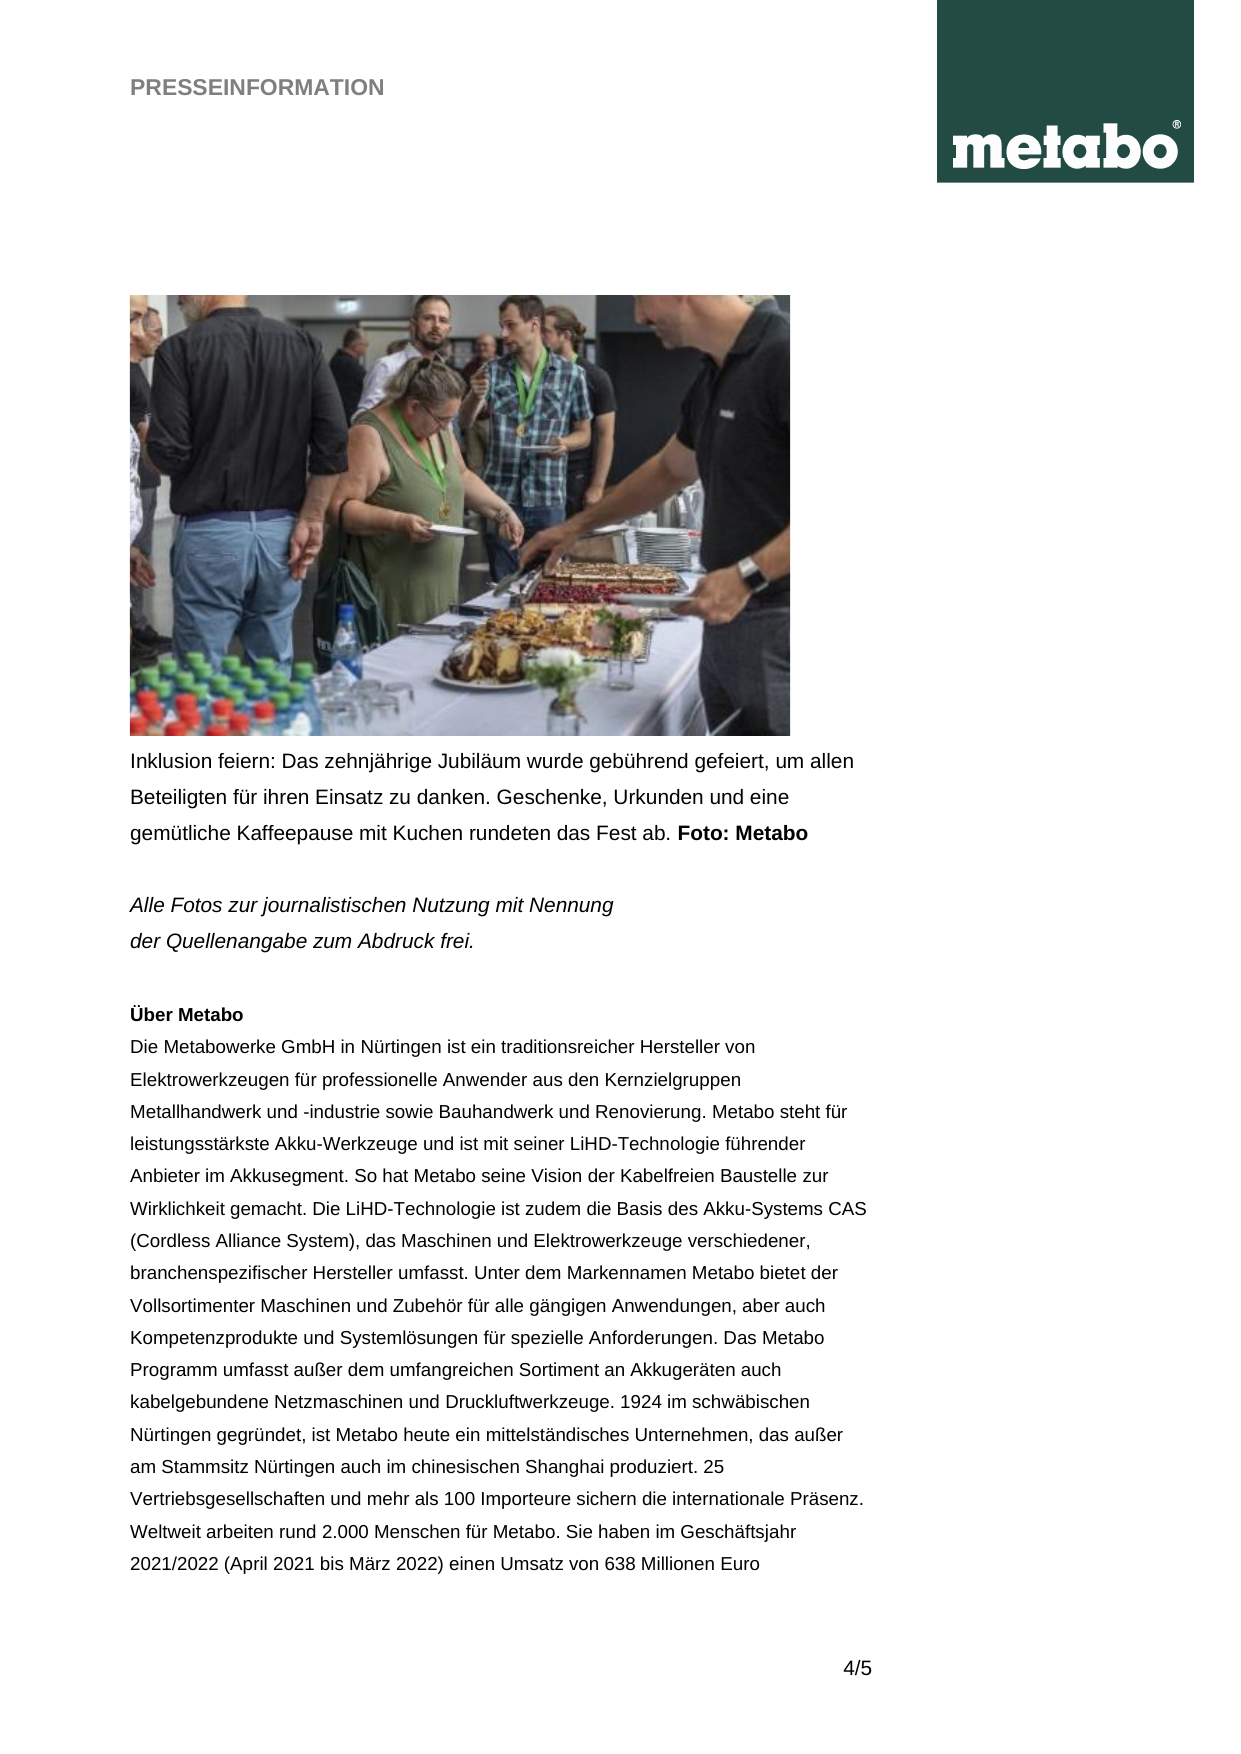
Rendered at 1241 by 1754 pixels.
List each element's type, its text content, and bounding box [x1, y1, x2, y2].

text Inklusion feiern: Das zehnjährige Jubiläum wurde gebührend gefeiert, um allen Beteiligten für ihren Einsatz zu danken. Geschenke, Urkunden und eine gemütliche Kaffeepause mit Kuchen rundeten das Fest ab. Foto: Metabo [130, 749, 872, 844]
text Alle Fotos zur journalistischen Nutzung mit Nennung der Quellenangabe zum Abdruck frei. [130, 892, 872, 952]
text Über Metabo [130, 1004, 872, 1025]
picture [953, 120, 1181, 169]
picture [129, 295, 791, 736]
